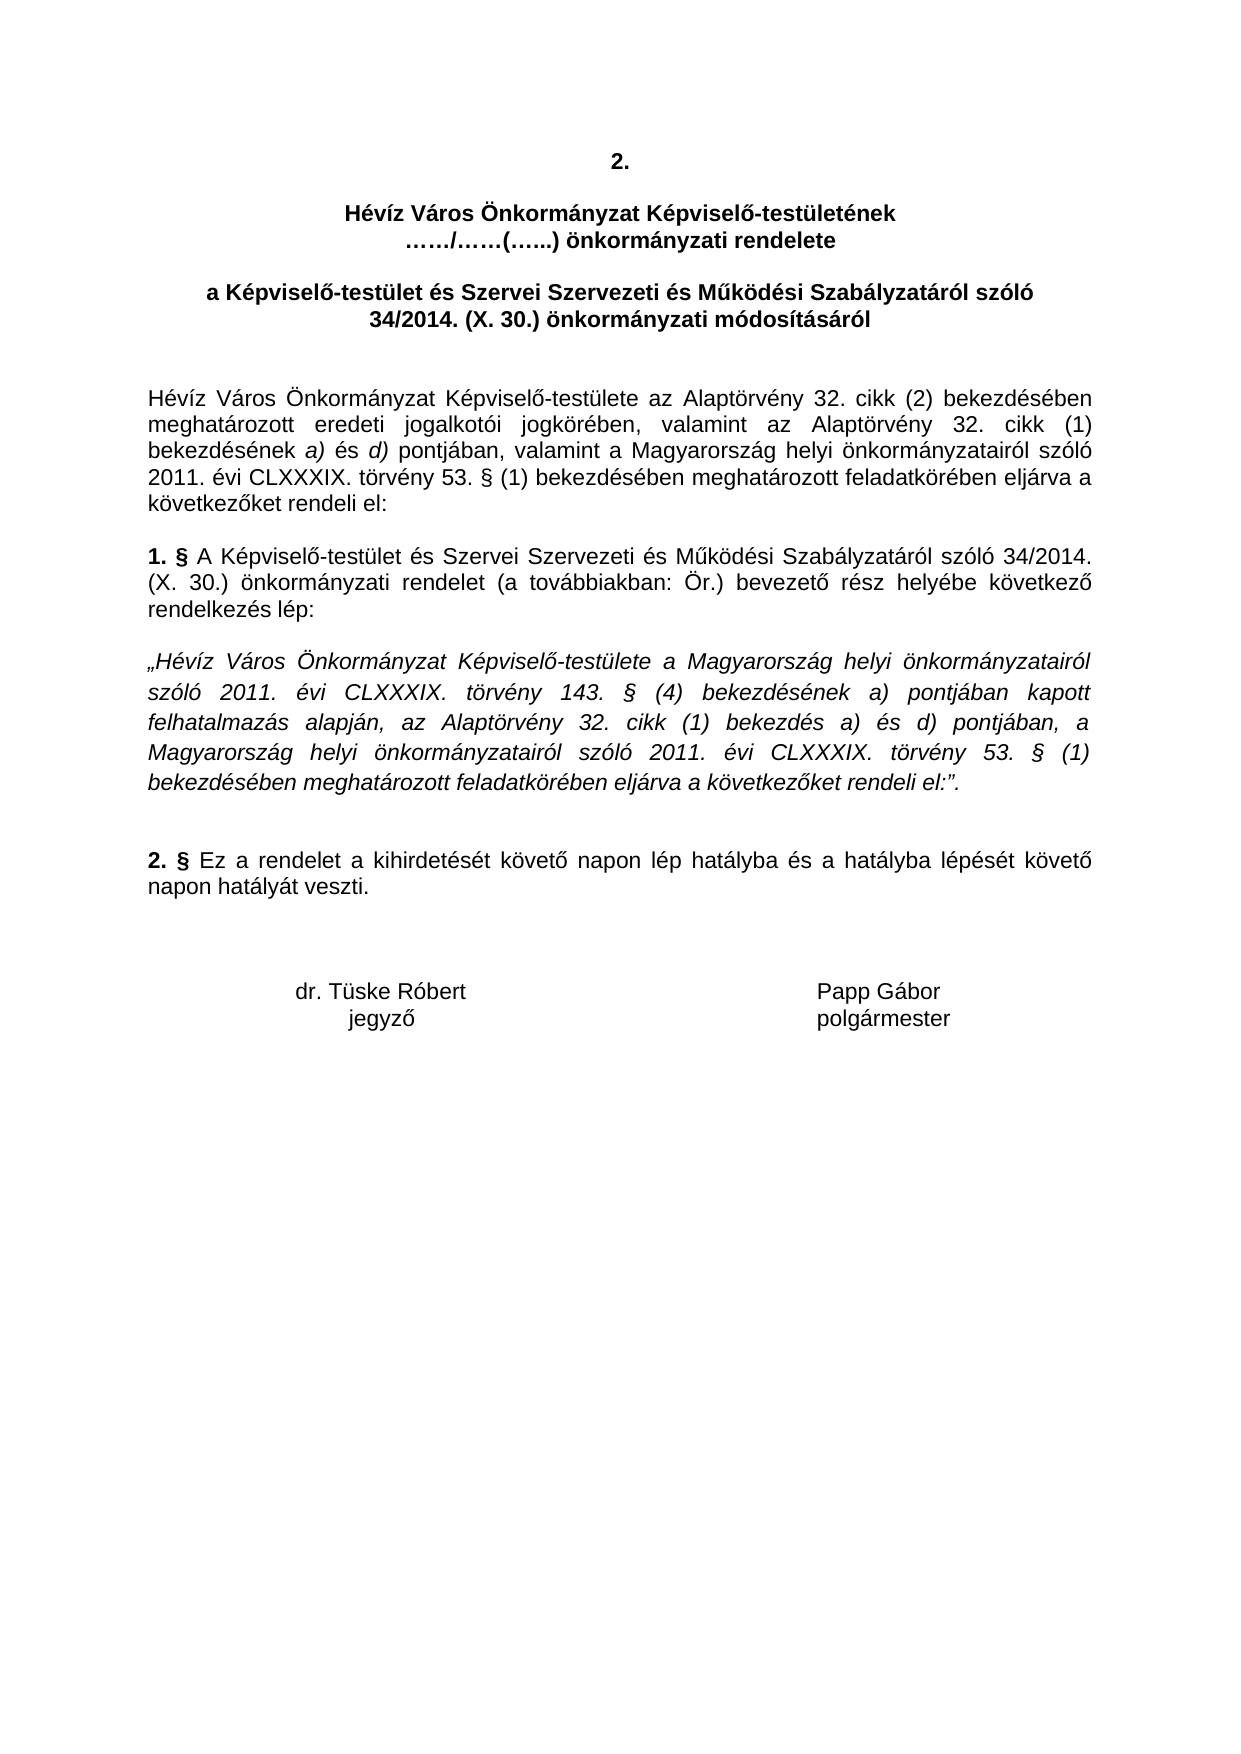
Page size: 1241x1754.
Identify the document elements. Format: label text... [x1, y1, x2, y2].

text jegyző polgármester [148, 1005, 1093, 1031]
text Hévíz Város Önkormányzat Képviselő-testülete az Alaptörvény 32. cikk (2) bekezdésében meghatározott eredeti jogalkotói jogkörében, valamint az Alaptörvény 32. cikk (1) bekezdésének a) és d) pontjában, valamint a Magyarország helyi önkormányzatairól szóló 2011. évi CLXXXIX. törvény 53. § (1) bekezdésében meghatározott feladatkörében eljárva a következőket rendeli el: [148, 385, 1093, 517]
list 1. § A Képviselő-testület és Szervei Szervezeti és Működési Szabályzatáról szóló 34/2014. (X. 30.) önkormányzati rendelet (a továbbiakban: Ör.) bevezető rész helyébe következő rendelkezés lép: [148, 543, 1093, 622]
text 2. [148, 148, 1093, 174]
text „Hévíz Város Önkormányzat Képviselő-testülete a Magyarország helyi önkormányzatairól szóló 2011. évi CLXXXIX. törvény 143. § (4) bekezdésének a) pontjában kapott felhatalmazás alapján, az Alaptörvény 32. cikk (1) bekezdés a) és d) pontjában, a Magyarország helyi önkormányzatairól szóló 2011. évi CLXXXIX. törvény 53. § (1) bekezdésében meghatározott feladatkörében eljárva a következőket rendeli el:”. [148, 648, 1093, 796]
text 34/2014. (X. 30.) önkormányzati módosításáról [148, 306, 1093, 332]
text a Képviselő-testület és Szervei Szervezeti és Működési Szabályzatáról szóló [148, 279, 1093, 306]
list 2. § Ez a rendelet a kihirdetését követő napon lép hatályba és a hatályba lépését követő napon hatályát veszti. [148, 847, 1093, 899]
text Hévíz Város Önkormányzat Képviselő-testületének [148, 200, 1093, 227]
text ……/……(…...) önkormányzati rendelete [148, 227, 1093, 253]
text dr. Tüske Róbert Papp Gábor [221, 978, 1093, 1005]
